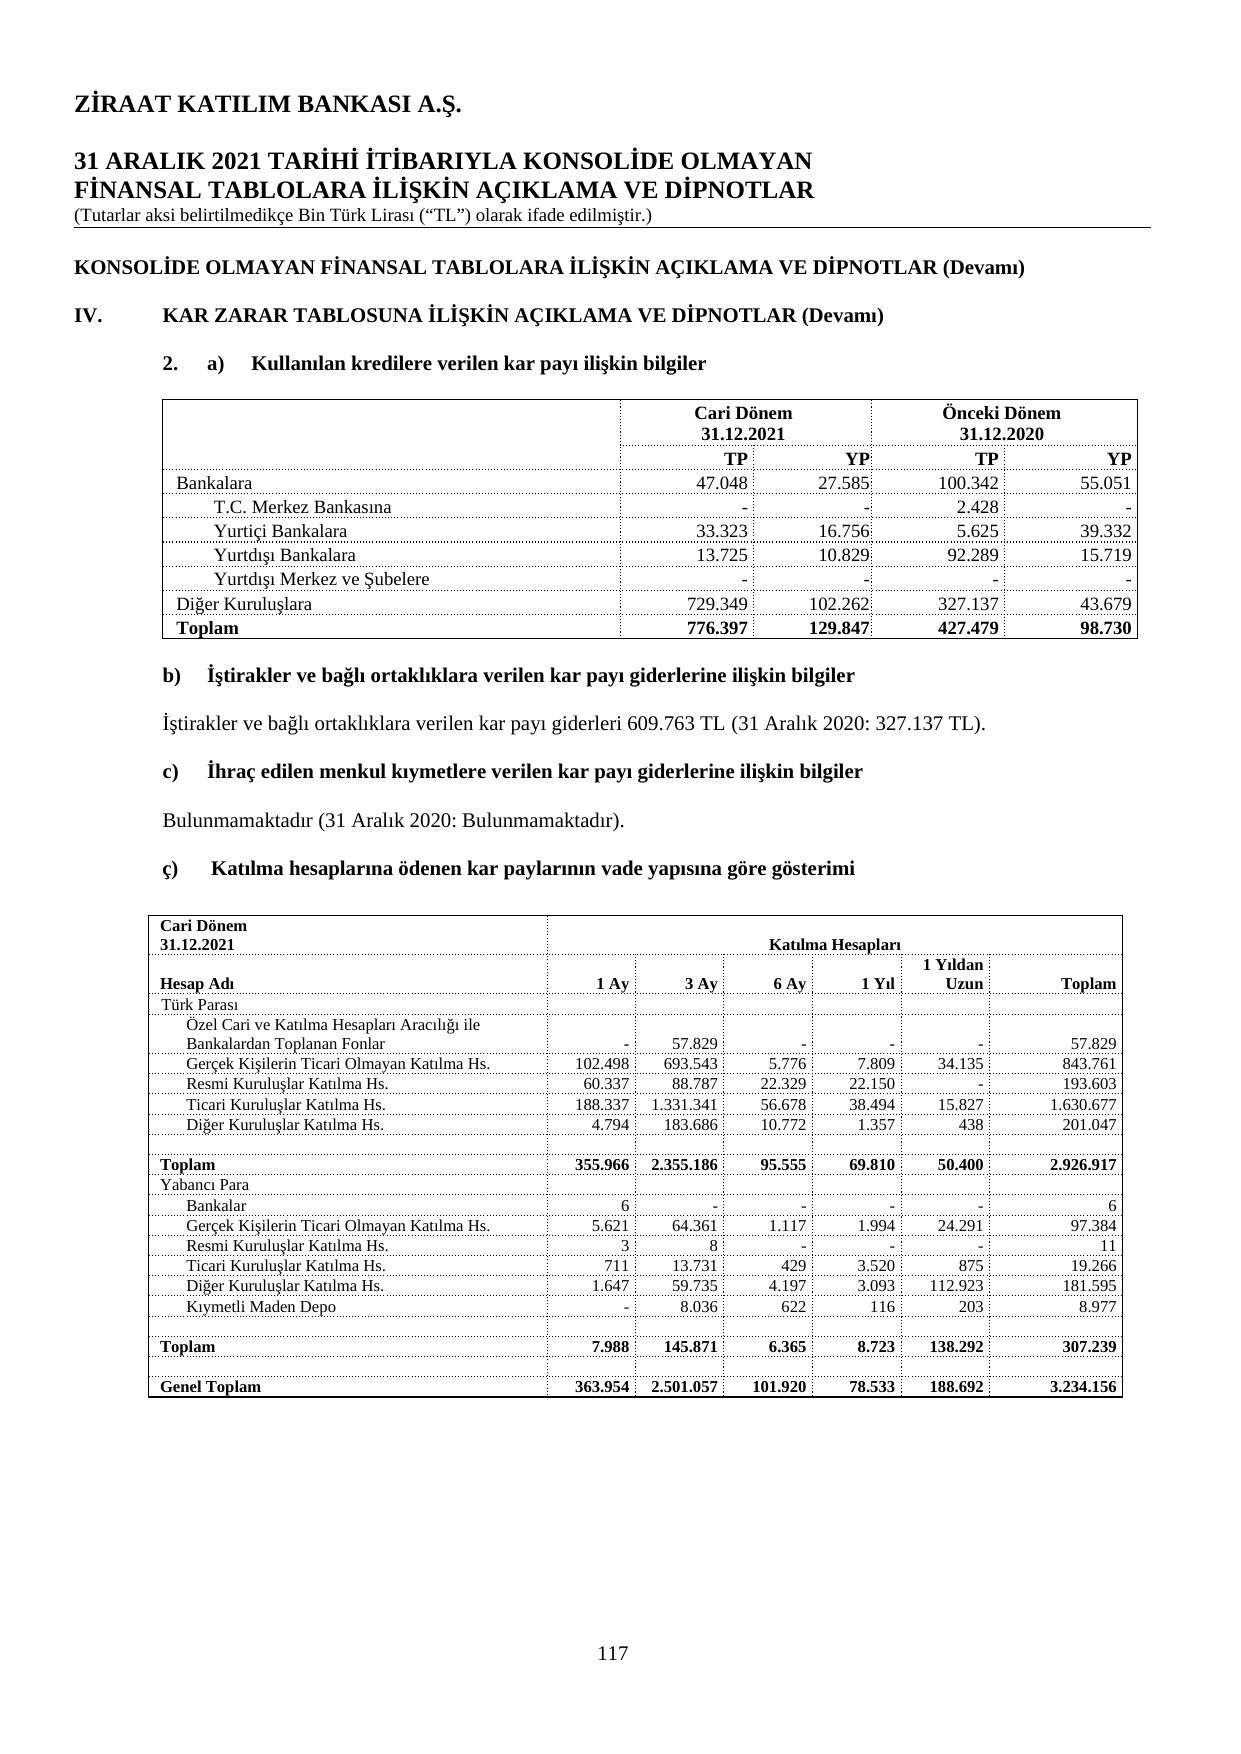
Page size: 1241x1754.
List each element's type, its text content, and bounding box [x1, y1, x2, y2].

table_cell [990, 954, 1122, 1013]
text c) İhraç edilen menkul kıymetlere verilen kar payı giderlerine ilişkin bilgiler [162, 759, 1150, 783]
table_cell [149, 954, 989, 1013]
text Bulunmamaktadır (31 Aralık 2020: Bulunmamaktadır). [162, 808, 1152, 832]
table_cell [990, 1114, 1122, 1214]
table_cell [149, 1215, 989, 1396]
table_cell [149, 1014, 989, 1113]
text ç) Katılma hesaplarına ödenen kar paylarının vade yapısına göre gösterimi [162, 856, 1152, 880]
text 2. a) Kullanılan kredilere verilen kar payı ilişkin bilgiler [162, 351, 1152, 375]
text İştirakler ve bağlı ortaklıklara verilen kar payı giderleri 609.763 TL (31 Aralık 2020: 327.137 TL). [162, 711, 1152, 735]
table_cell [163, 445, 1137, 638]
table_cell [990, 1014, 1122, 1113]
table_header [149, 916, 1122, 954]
text b) İştirakler ve bağlı ortaklıklara verilen kar payı giderlerine ilişkin bilgiler [162, 663, 1150, 687]
text KONSOLİDE OLMAYAN FİNANSAL TABLOLARA İLİŞKİN AÇIKLAMA VE DİPNOTLAR (Devamı) [74, 255, 1152, 279]
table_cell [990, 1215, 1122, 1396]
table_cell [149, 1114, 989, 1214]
text IV. KAR ZARAR TABLOSUNA İLİŞKİN AÇIKLAMA VE DİPNOTLAR (Devamı) [74, 303, 1152, 327]
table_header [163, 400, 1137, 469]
